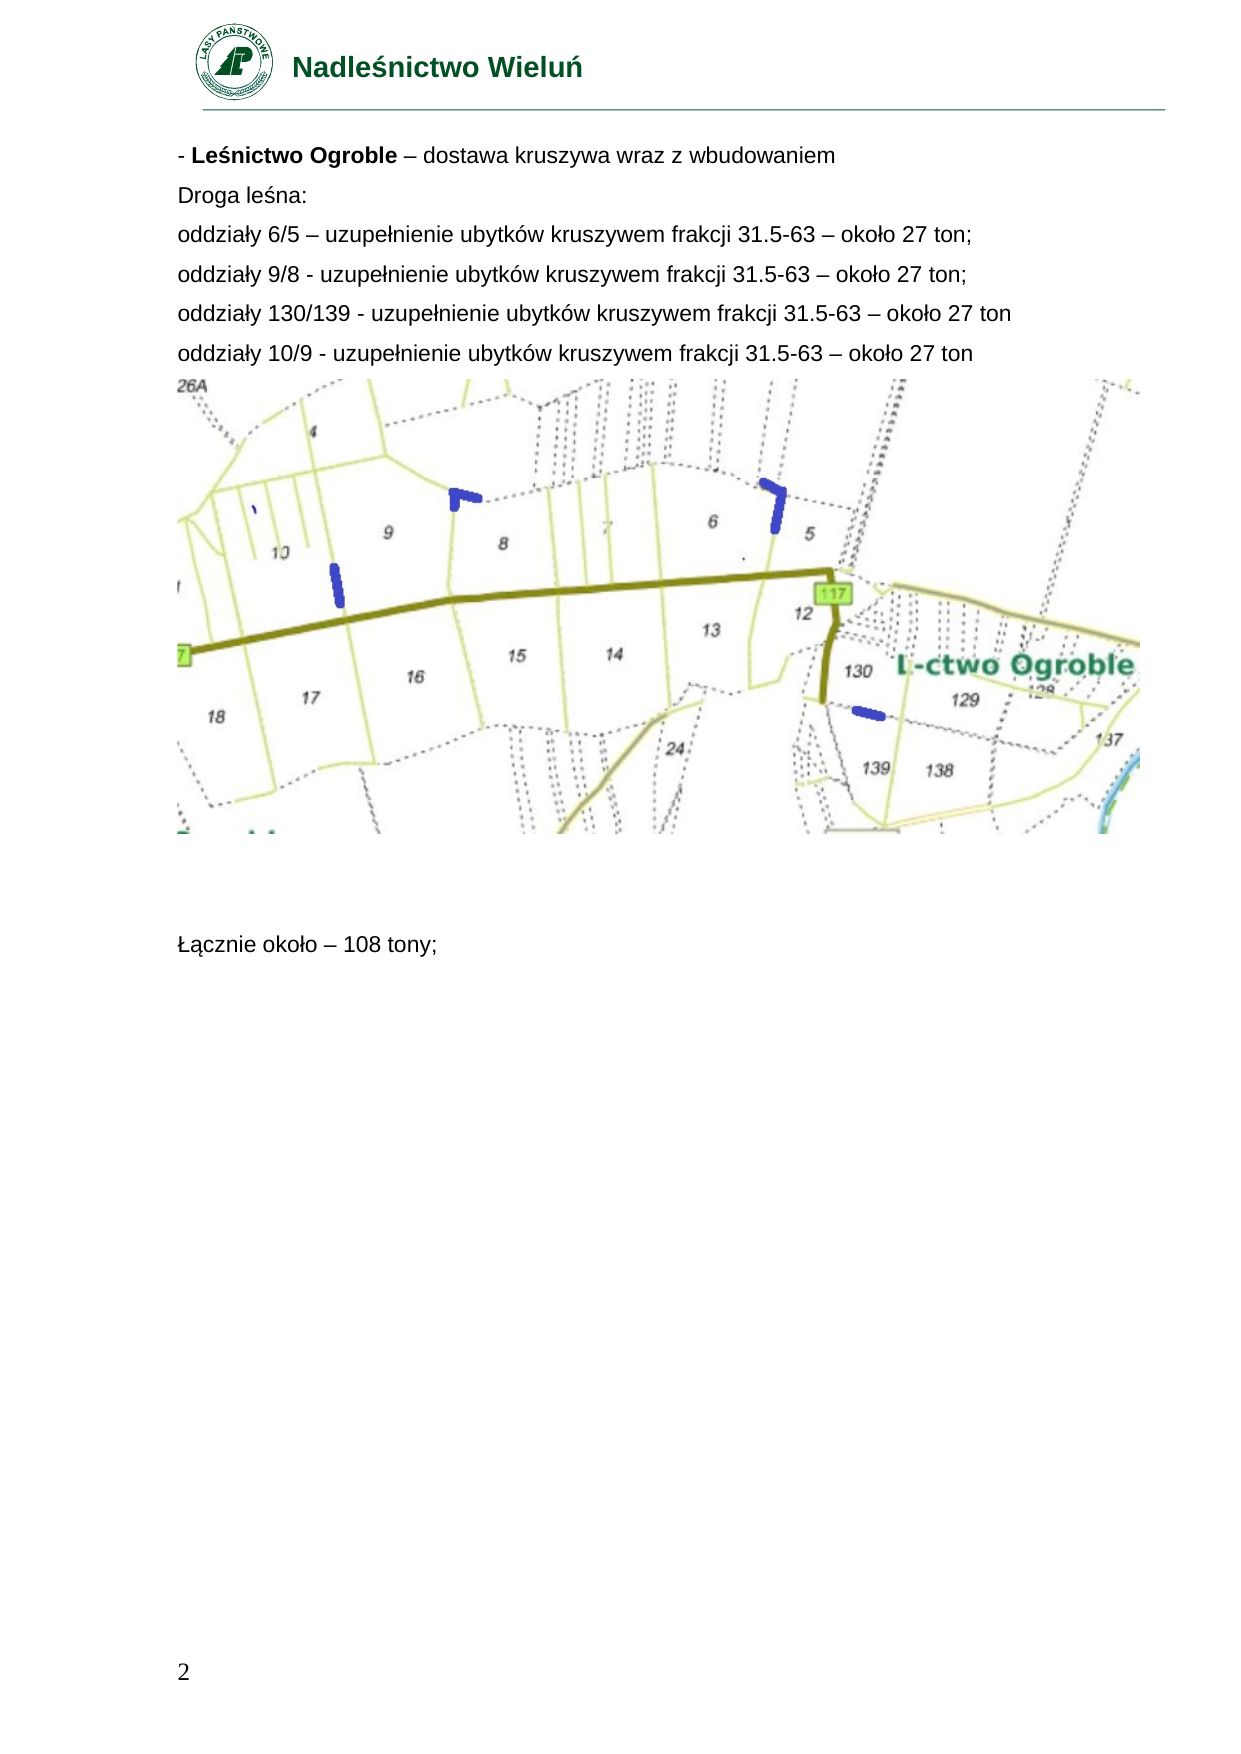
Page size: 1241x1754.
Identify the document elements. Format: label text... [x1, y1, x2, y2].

picture [177, 379, 1140, 834]
text Łącznie około – 108 tony; [177, 931, 1140, 957]
text oddziały 9/8 - uzupełnienie ubytków kruszywem frakcji 31.5-63 – około 27 ton; [177, 261, 1140, 287]
text oddziały 10/9 - uzupełnienie ubytków kruszywem frakcji 31.5-63 – około 27 ton [177, 340, 1140, 366]
text oddziały 6/5 – uzupełnienie ubytków kruszywem frakcji 31.5-63 – około 27 ton; [177, 221, 1140, 248]
text Droga leśna: [177, 182, 1140, 208]
text - Leśnictwo Ogroble – dostawa kruszywa wraz z wbudowaniem [177, 142, 1140, 169]
text oddziały 130/139 - uzupełnienie ubytków kruszywem frakcji 31.5-63 – około 27 ton [177, 300, 1140, 327]
